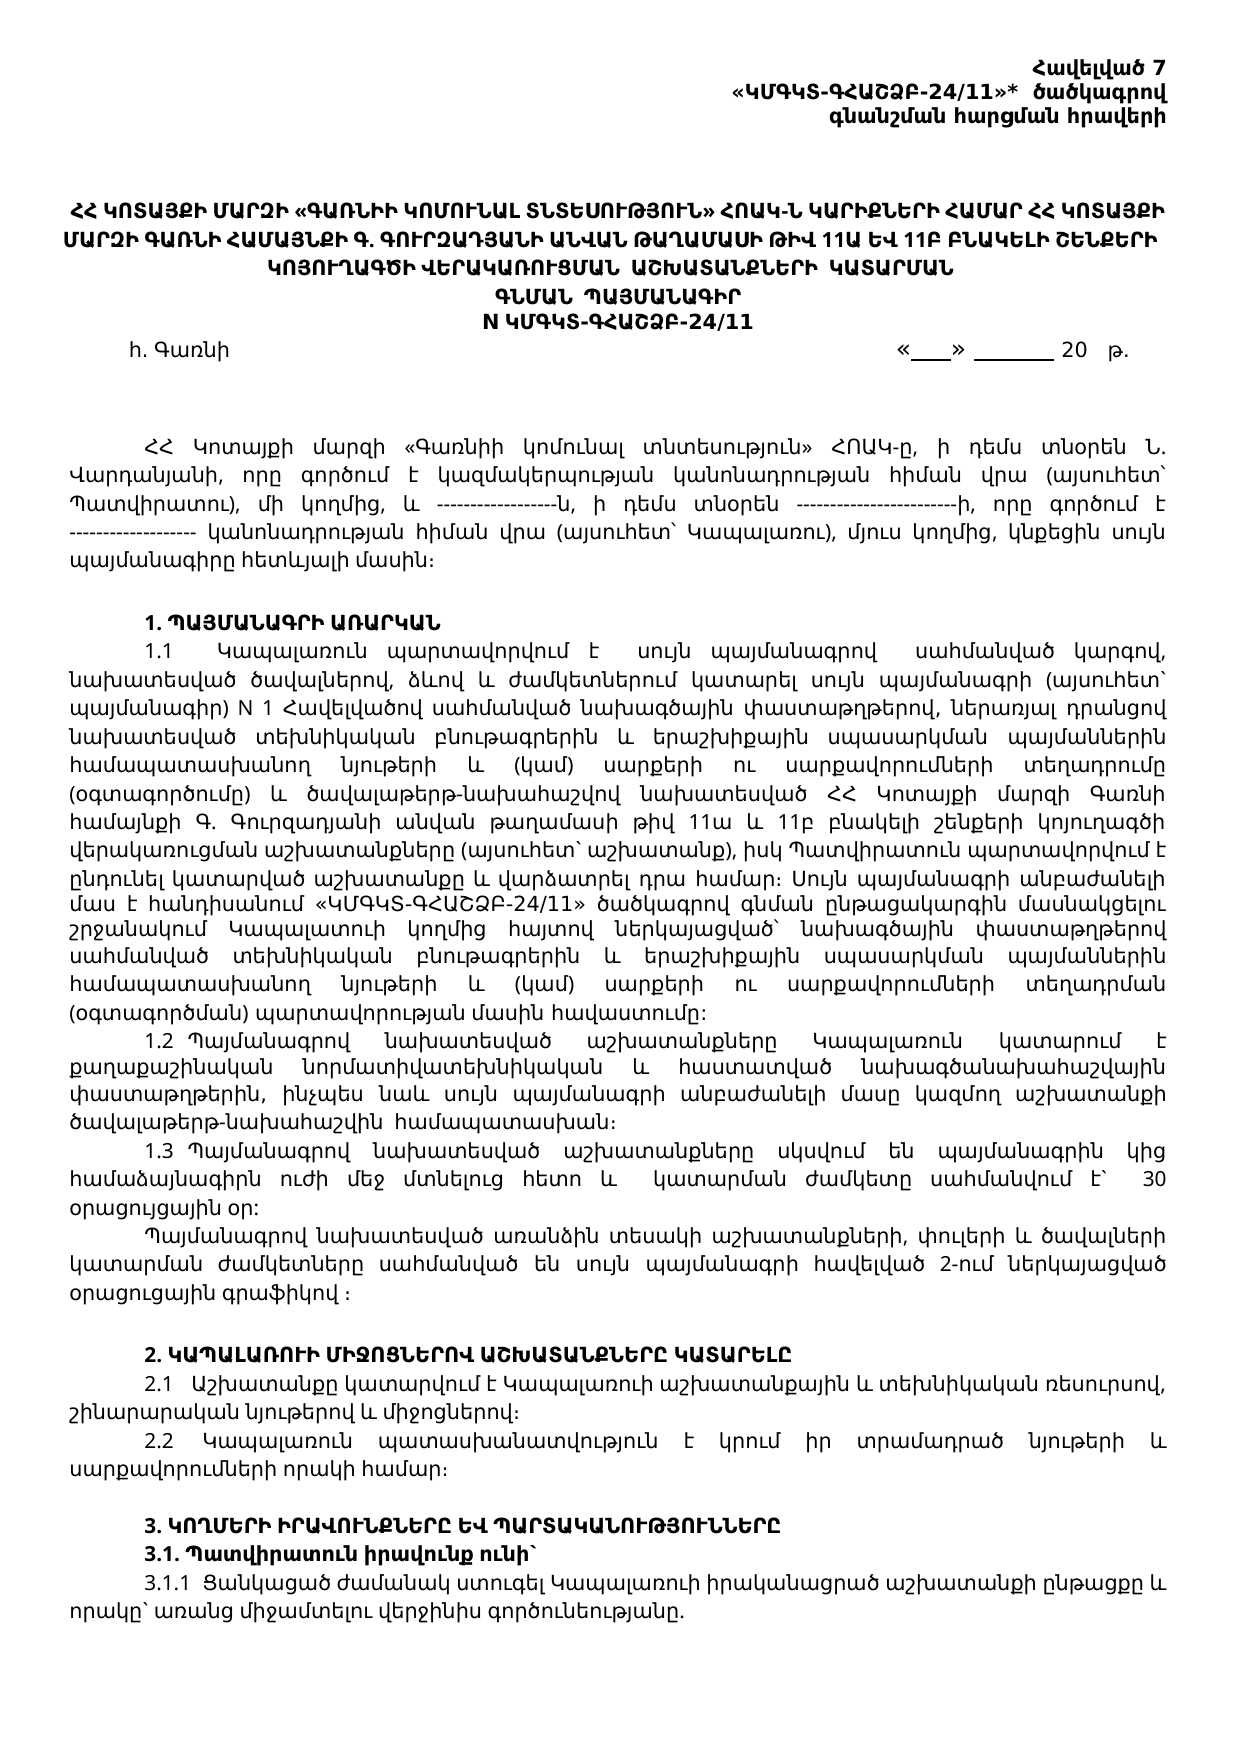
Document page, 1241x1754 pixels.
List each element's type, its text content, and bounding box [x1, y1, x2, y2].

text գնանշման հարցման հրավերի [69, 104, 1167, 128]
text 2.2 Կապալառուն պատասխանատվություն է կրում իր տրամադրած նյութերի և սարքավորումների որակի համար։ [69, 1426, 1167, 1483]
text «ԿՄԳԿՏ-ԳՀԱՇՁԲ-24/11»* ծածկագրով [69, 80, 1167, 104]
text 3.1. Պատվիրատուն իրավունք ունի` [69, 1539, 1167, 1568]
text 2. ԿԱՊԱԼԱՌՈՒԻ ՄԻՋՈՑՆԵՐՈՎ ԱՇԽԱՏԱՆՔՆԵՐԸ ԿԱՏԱՐԵԼԸ [69, 1341, 1167, 1369]
text 3. ԿՈՂՄԵՐԻ ԻՐԱՎՈՒՆՔՆԵՐԸ ԵՎ ՊԱՐՏԱԿԱՆՈՒԹՅՈՒՆՆԵՐԸ [69, 1511, 1167, 1539]
text հ. Գառնի « » 20 թ. [69, 334, 1167, 364]
text ՀՀ ԿՈՏԱՅՔԻ ՄԱՐԶԻ «ԳԱՌՆԻԻ ԿՈՄՈՒՆԱԼ ՏՆՏԵՍՈՒԹՅՈՒՆ» ՀՈԱԿ-Ն ԿԱՐԻՔՆԵՐԻ ՀԱՄԱՐ ՀՀ ԿՈՏԱՅՔԻ ՄԱՐԶԻ ԳԱՌՆԻ ՀԱՄԱՅՆՔԻ Գ. ԳՈՒՐԶԱԴՅԱՆԻ ԱՆՎԱՆ ԹԱՂԱՄԱՍԻ ԹԻՎ 11Ա ԵՎ 11Բ ԲՆԱԿԵԼԻ ՇԵՆՔԵՐԻ ԿՈՅՈՒՂԱԳԾԻ ՎԵՐԱԿԱՌՈՒՑՄԱՆ ԱՇԽԱՏԱՆՔՆԵՐԻ ԿԱՏԱՐՄԱՆ [54, 196, 1167, 282]
text 3.1.1 Ցանկացած ժամանակ ստուգել Կապալառուի իրականացրած աշխատանքի ընթացքը և որակը` առանց միջամտելու վերջինիս գործունեությանը. [69, 1568, 1167, 1625]
text Պայմանագրով նախատեսված առանձին տեսակի աշխատանքների, փուլերի և ծավալների կատարման ժամկետները սահմանված են սույն պայմանագրի հավելված 2-ում ներկայացված օրացուցային գրաֆիկով ։ [69, 1221, 1167, 1306]
text 1.3 Պայմանագրով նախատեսված աշխատանքները սկսվում են պայմանագրին կից համաձայնագիրն ուժի մեջ մտնելուց հետո և կատարման ժամկետը սահմանվում է` 30 օրացույցային օր: [69, 1136, 1167, 1221]
text ՀՀ Կոտայքի մարզի «Գառնիի կոմունալ տնտեսություն» ՀՈԱԿ-ը, ի դեմս տնօրեն Ն. Վարդանյանի, որը գործում է կազմակերպության կանոնադրության հիման վրա (այսուհետ՝ Պատվիրատու), մի կողմից, և ------------------ն, ի դեմս տնօրեն ------------------------ի, որը գործում է ------------------- կանոնադրության հիման վրա (այսուհետ՝ Կապալառու), մյուս կողմից, կնքեցին սույն պայմանագիրը հետևյալի մասին։ [69, 432, 1167, 574]
text 2.1 Աշխատանքը կատարվում է Կապալառուի աշխատանքային և տեխնիկական ռեսուրսով, շինարարական նյութերով և միջոցներով։ [69, 1369, 1167, 1426]
text 1.1 Կապալառուն պարտավորվում է սույն պայմանագրով սահմանված կարգով, նախատեսված ծավալներով, ձևով և ժամկետներում կատարել սույն պայմանագրի (այսուհետ` պայմանագիր) N 1 Հավելվածով սահմանված նախագծային փաստաթղթերով, ներառյալ դրանցով նախատեսված տեխնիկական բնութագրերին և երաշխիքային սպասարկման պայմաններին համապատասխանող նյութերի և (կամ) սարքերի ու սարքավորումների տեղադրումը (օգտագործումը) և ծավալաթերթ-նախահաշվով նախատեսված ՀՀ Կոտայքի մարզի Գառնի համայնքի Գ. Գուրզադյանի անվան թաղամասի թիվ 11ա և 11բ բնակելի շենքերի կոյուղագծի վերակառուցման աշխատանքները (այսուհետ` աշխատանք), իսկ Պատվիրատուն պարտավորվում է ընդունել կատարված աշխատանքը և վարձատրել դրա համար։ Սույն պայմանագրի անբաժանելի մաս է հանդիսանում «ԿՄԳԿՏ-ԳՀԱՇՁԲ-24/11» ծածկագրով գնման ընթացակարգին մասնակցելու շրջանակում Կապալատուի կողմից հայտով ներկայացված՝ նախագծային փաստաթղթերով սահմանված տեխնիկական բնութագրերին և երաշխիքային սպասարկման պայմաններին համապատասխանող նյութերի և (կամ) սարքերի ու սարքավորումների տեղադրման (օգտագործման) պարտավորության մասին հավաստումը: [69, 636, 1167, 1026]
text 1. ՊԱՅՄԱՆԱԳՐԻ ԱՌԱՐԿԱՆ [69, 608, 1167, 636]
text 1.2 Պայմանագրով նախատեսված աշխատանքները Կապալառուն կատարում է քաղաքաշինական նորմատիվատեխնիկական և հաստատված նախագծանախահաշվային փաստաթղթերին, ինչպես նաև սույն պայմանագրի անբաժանելի մասը կազմող աշխատանքի ծավալաթերթ-նախահաշվին համապատասխան։ [69, 1026, 1167, 1136]
text Հավելված 7 [69, 56, 1167, 80]
text N ԿՄԳԿՏ-ԳՀԱՇՁԲ-24/11 [54, 310, 1167, 334]
text ԳՆՄԱՆ ՊԱՅՄԱՆԱԳԻՐ [54, 282, 1167, 310]
